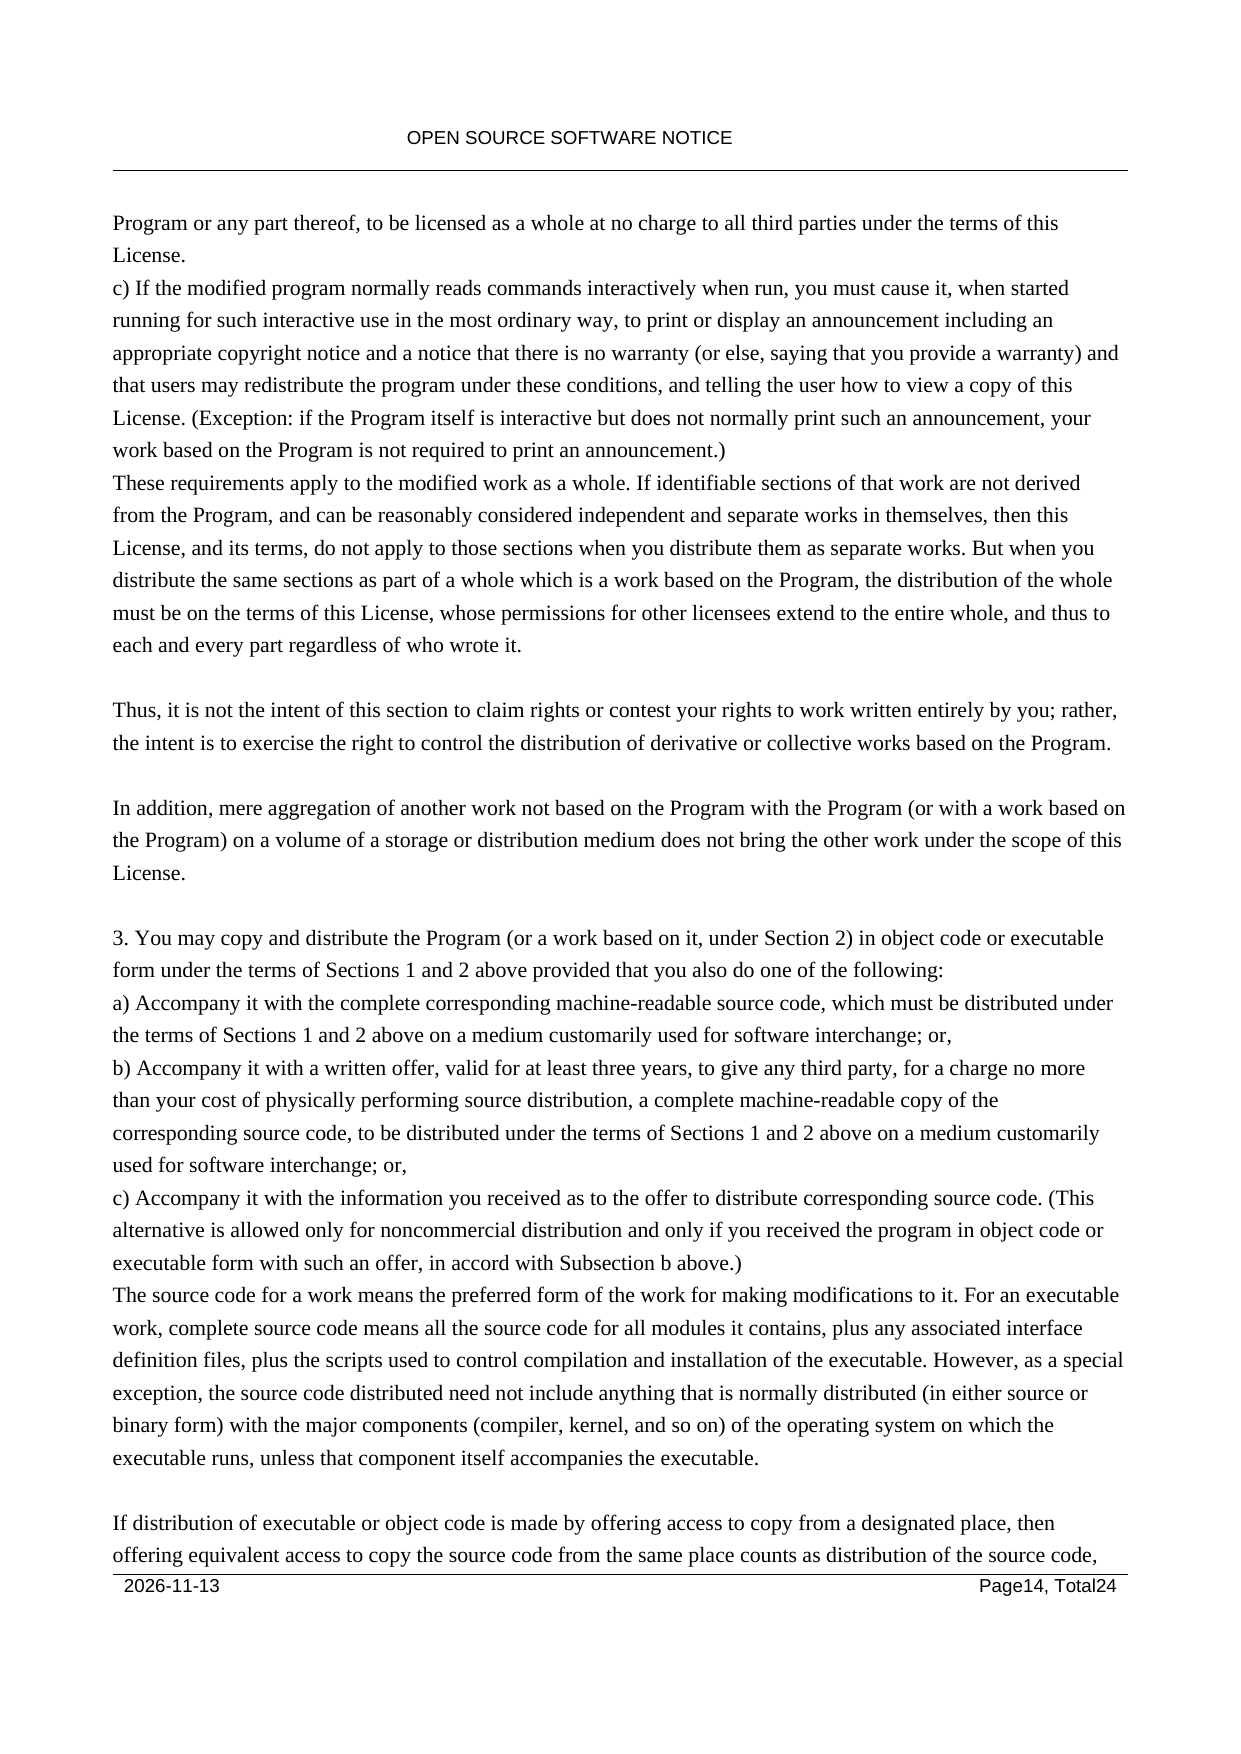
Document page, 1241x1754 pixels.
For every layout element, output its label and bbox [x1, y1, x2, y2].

text [112, 206, 1128, 1571]
